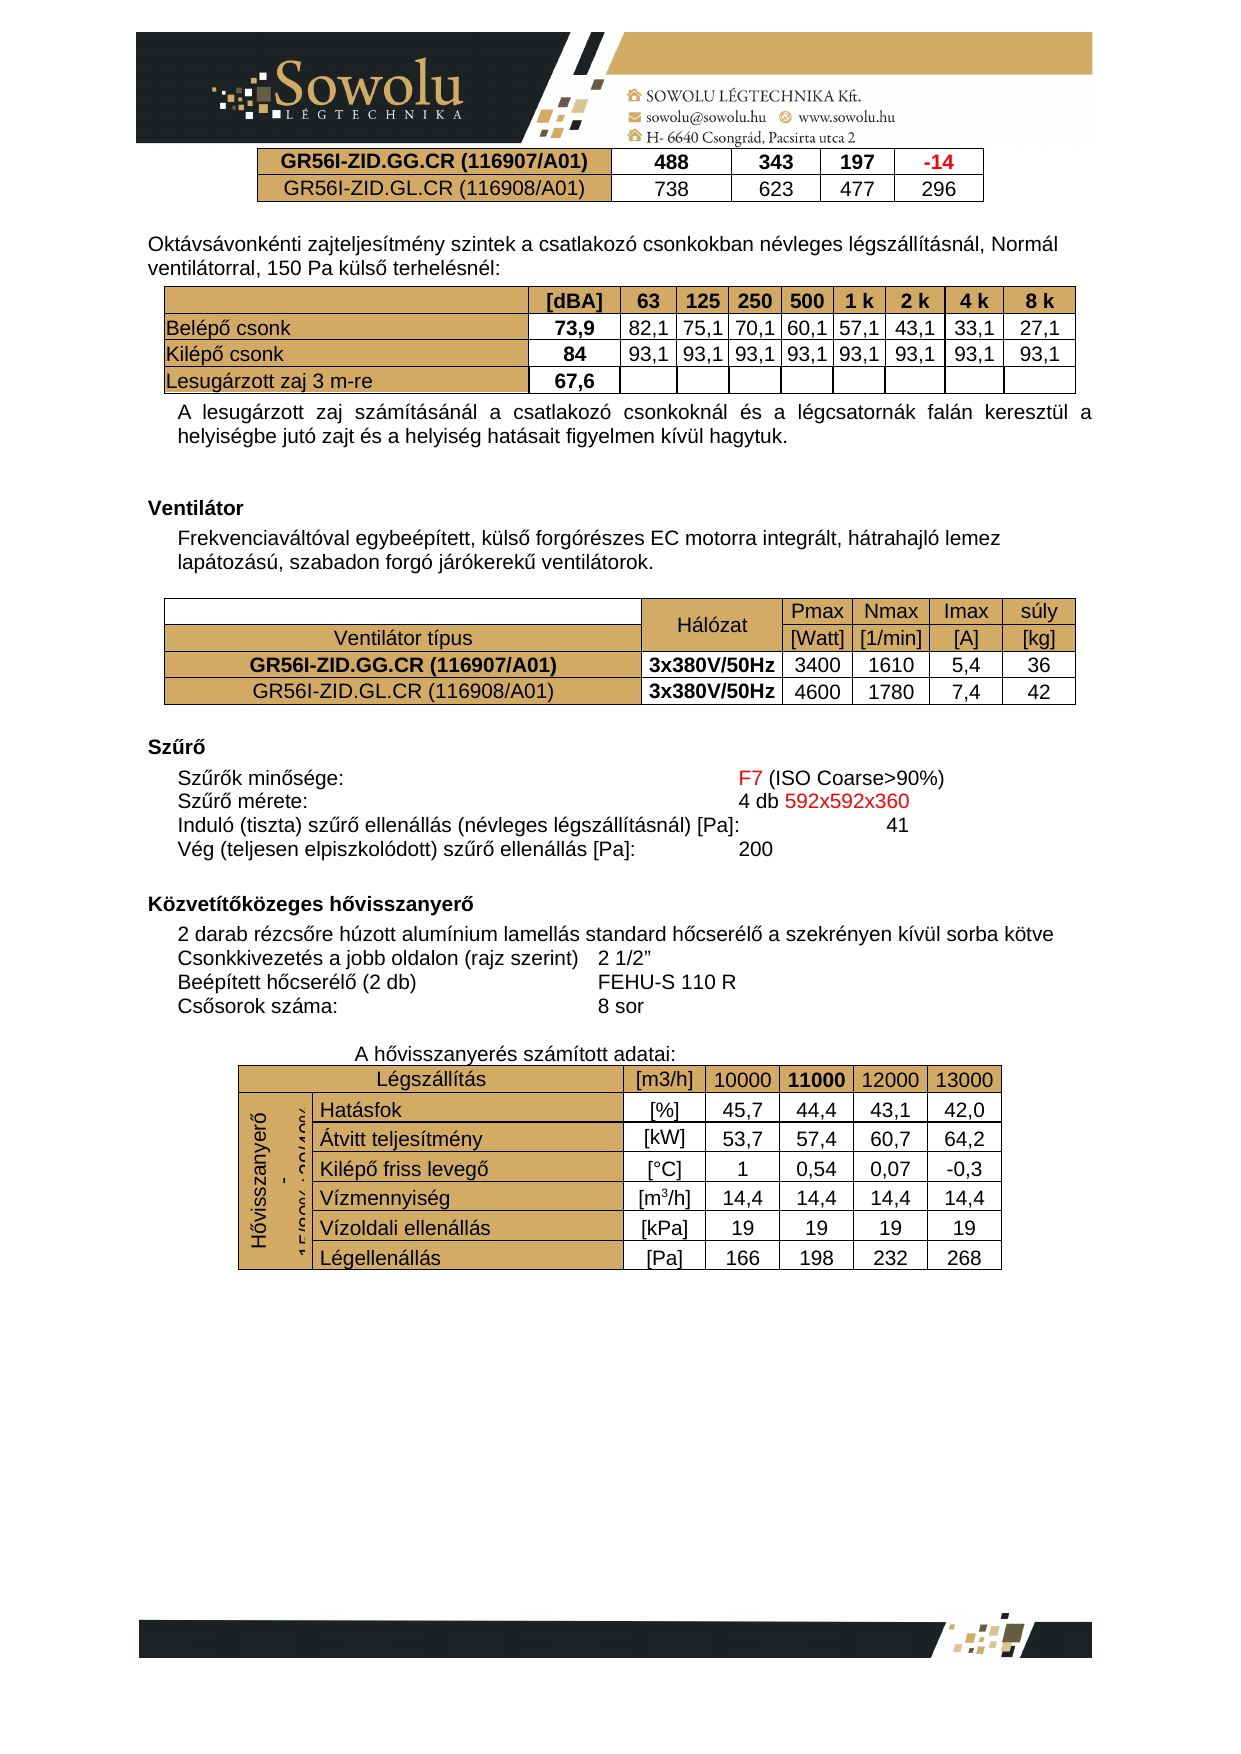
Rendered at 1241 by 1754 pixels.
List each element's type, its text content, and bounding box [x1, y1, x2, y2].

table_cell 343 [732, 149, 820, 174]
table_cell 14,4 [854, 1182, 927, 1210]
table_cell 296 [895, 175, 983, 201]
text Beépített hőcserélő (2 db) FEHU-S 110 R [177, 969, 1093, 993]
table_cell Légellenállás [313, 1241, 623, 1269]
table_header Imax [930, 599, 1002, 624]
table_cell 93,1 [946, 340, 1003, 366]
table_cell 19 [854, 1211, 927, 1240]
text 2 darab rézcsőre húzott alumínium lamellás standard hőcserélő a szekrényen kívül sorba kötve [177, 922, 1093, 946]
table_cell 57,1 [834, 314, 885, 339]
table_cell 43,1 [854, 1093, 927, 1121]
table_cell 93,1 [677, 340, 728, 366]
table_cell 53,7 [706, 1123, 779, 1151]
table_header Nmax [853, 599, 929, 624]
table_header 500 [782, 287, 833, 313]
table_cell [834, 367, 884, 392]
table_cell 14,4 [706, 1182, 779, 1210]
table_cell 75,1 [677, 314, 728, 339]
table_header [m3/h] [624, 1066, 705, 1092]
table_cell Kilépő friss levegő [313, 1152, 623, 1181]
table_cell Lesugárzott zaj 3 m-re [165, 367, 528, 392]
text A hővisszanyerés számított adatai: [177, 1041, 1093, 1065]
table_header Pmax [783, 599, 852, 624]
table_cell 93,1 [886, 340, 944, 366]
table_cell [A] [930, 625, 1002, 651]
text Oktávsávonkénti zajteljesítmény szintek a csatlakozó csonkokban névleges légszállításnál, Normál ventilátorral, 150 Pa külső terhelésnél: [148, 232, 1093, 280]
table_cell -14 [895, 149, 983, 174]
picture [136, 32, 1093, 149]
table_cell 268 [928, 1241, 1001, 1269]
table_cell 3400 [783, 652, 852, 677]
table_header 12000 [854, 1066, 927, 1092]
table_header súly [1003, 599, 1075, 624]
table_cell 1610 [853, 652, 929, 677]
table_cell 232 [854, 1241, 927, 1269]
table_cell 198 [780, 1241, 853, 1269]
table_cell [°C] [624, 1152, 705, 1181]
table_cell [730, 367, 780, 392]
table_cell [kg] [1003, 625, 1075, 651]
table_header Hálózat [642, 599, 782, 651]
table_header 11000 [780, 1066, 853, 1092]
table_cell [886, 367, 944, 392]
table_cell GR56I-ZID.GL.CR (116908/A01) [258, 175, 611, 201]
table_cell GR56I-ZID.GG.CR (116907/A01) [165, 652, 641, 677]
table_cell 73,9 [529, 314, 620, 339]
table_cell GR56I-ZID.GG.CR (116907/A01) [258, 149, 611, 174]
text Közvetítőközeges hővisszanyerő [148, 891, 1093, 915]
table_cell 44,4 [780, 1093, 853, 1121]
table_header 125 [677, 287, 728, 313]
table_cell 27,1 [1004, 314, 1075, 339]
table_cell 64,2 [928, 1123, 1001, 1151]
table_header 8 k [1004, 287, 1075, 313]
table_cell [946, 367, 1003, 392]
text Csősorok száma: 8 sor [177, 993, 1093, 1017]
table_cell [621, 367, 676, 392]
table_cell 70,1 [729, 314, 781, 339]
table_cell 7,4 [930, 678, 1002, 704]
table_cell 166 [706, 1241, 779, 1269]
table_cell 93,1 [1004, 340, 1075, 366]
table_cell 84 [529, 340, 620, 366]
table_cell [%] [624, 1093, 705, 1121]
table_cell 4600 [783, 678, 852, 704]
table_cell 623 [732, 175, 820, 201]
table_header 4 k [946, 287, 1003, 313]
table_cell 197 [821, 149, 894, 174]
table_cell [kW] [624, 1123, 705, 1151]
table_cell [kPa] [624, 1211, 705, 1240]
table_header 1 k [834, 287, 885, 313]
table_cell 477 [821, 175, 894, 201]
table_header 2 k [886, 287, 944, 313]
text Frekvenciaváltóval egybeépített, külső forgórészes EC motorra integrált, hátrahajló lemez lapátozású, szabadon forgó járókerekű ventilátorok. [177, 526, 1093, 574]
text Szűrő [148, 735, 1093, 759]
table_cell 19 [780, 1211, 853, 1240]
table_cell Vízoldali ellenállás [313, 1211, 623, 1240]
table_cell 33,1 [946, 314, 1003, 339]
table_cell 67,6 [530, 367, 619, 392]
table_cell 93,1 [621, 340, 676, 366]
table_cell 19 [706, 1211, 779, 1240]
text Induló (tiszta) szűrő ellenállás (névleges légszállításnál) [Pa]: 41 [177, 813, 1093, 837]
text A lesugárzott zaj számításánál a csatlakozó csonkoknál és a légcsatornák falán keresztül a helyiségbe jutó zajt és a helyiség hatásait figyelmen kívül hagytuk. [177, 400, 1093, 448]
table_cell 93,1 [782, 340, 833, 366]
table_cell [Pa] [624, 1241, 705, 1269]
picture [139, 1613, 1092, 1658]
table_cell [782, 367, 832, 392]
table_cell Kilépő csonk [165, 340, 528, 366]
table_cell [m3/h] [624, 1182, 705, 1210]
table_cell 93,1 [834, 340, 885, 366]
table_cell 60,7 [854, 1123, 927, 1151]
table_cell 488 [612, 149, 731, 174]
table_header 13000 [928, 1066, 1001, 1092]
table_cell Átvitt teljesítmény [313, 1123, 623, 1151]
table_cell [Watt] [783, 625, 852, 651]
table_cell Belépő csonk [165, 314, 528, 339]
table_cell 1 [706, 1152, 779, 1181]
table_cell 3x380V/50Hz [642, 652, 782, 677]
table_cell -0,3 [928, 1152, 1001, 1181]
table_cell Ventilátor típus [165, 625, 641, 651]
table_cell 3x380V/50Hz [642, 678, 782, 704]
table_cell 5,4 [930, 652, 1002, 677]
table_cell 1780 [853, 678, 929, 704]
table_cell 19 [928, 1211, 1001, 1240]
table_cell 93,1 [729, 340, 781, 366]
table_cell Hatásfok [313, 1093, 623, 1121]
table_cell 42,0 [928, 1093, 1001, 1121]
text Vég (teljesen elpiszkolódott) szűrő ellenállás [Pa]: 200 [177, 837, 1093, 861]
table_cell 82,1 [621, 314, 676, 339]
table_cell [1/min] [853, 625, 929, 651]
text Ventilátor [148, 496, 1093, 519]
table_cell 60,1 [782, 314, 833, 339]
table_cell [1005, 367, 1075, 392]
table_cell Hővisszanyerő -15/80%÷20/40% [239, 1093, 312, 1269]
table_cell 36 [1003, 652, 1075, 677]
text Szűrő mérete: 4 db 592x592x360 [177, 789, 1093, 813]
table_header [165, 599, 641, 624]
table_cell 0,07 [854, 1152, 927, 1181]
table_cell Vízmennyiség [313, 1182, 623, 1210]
table_cell 0,54 [780, 1152, 853, 1181]
table_header 10000 [706, 1066, 779, 1092]
table_cell 45,7 [706, 1093, 779, 1121]
table_cell 14,4 [928, 1182, 1001, 1210]
table_header 63 [621, 287, 676, 313]
table_cell GR56I-ZID.GL.CR (116908/A01) [165, 678, 641, 704]
table_header 250 [729, 287, 781, 313]
text Csonkkivezetés a jobb oldalon (rajz szerint) 2 1/2” [177, 946, 1093, 969]
table_header [dBA] [529, 287, 620, 313]
table_cell 14,4 [780, 1182, 853, 1210]
table_header [165, 287, 528, 313]
table_cell [678, 367, 728, 392]
text Szűrők minősége: F7 (ISO Coarse>90%) [177, 765, 1093, 789]
table_cell 738 [612, 175, 731, 201]
table_cell 43,1 [886, 314, 944, 339]
table_header Légszállítás [239, 1066, 623, 1092]
table_cell 57,4 [780, 1123, 853, 1151]
table_cell 42 [1003, 678, 1075, 704]
